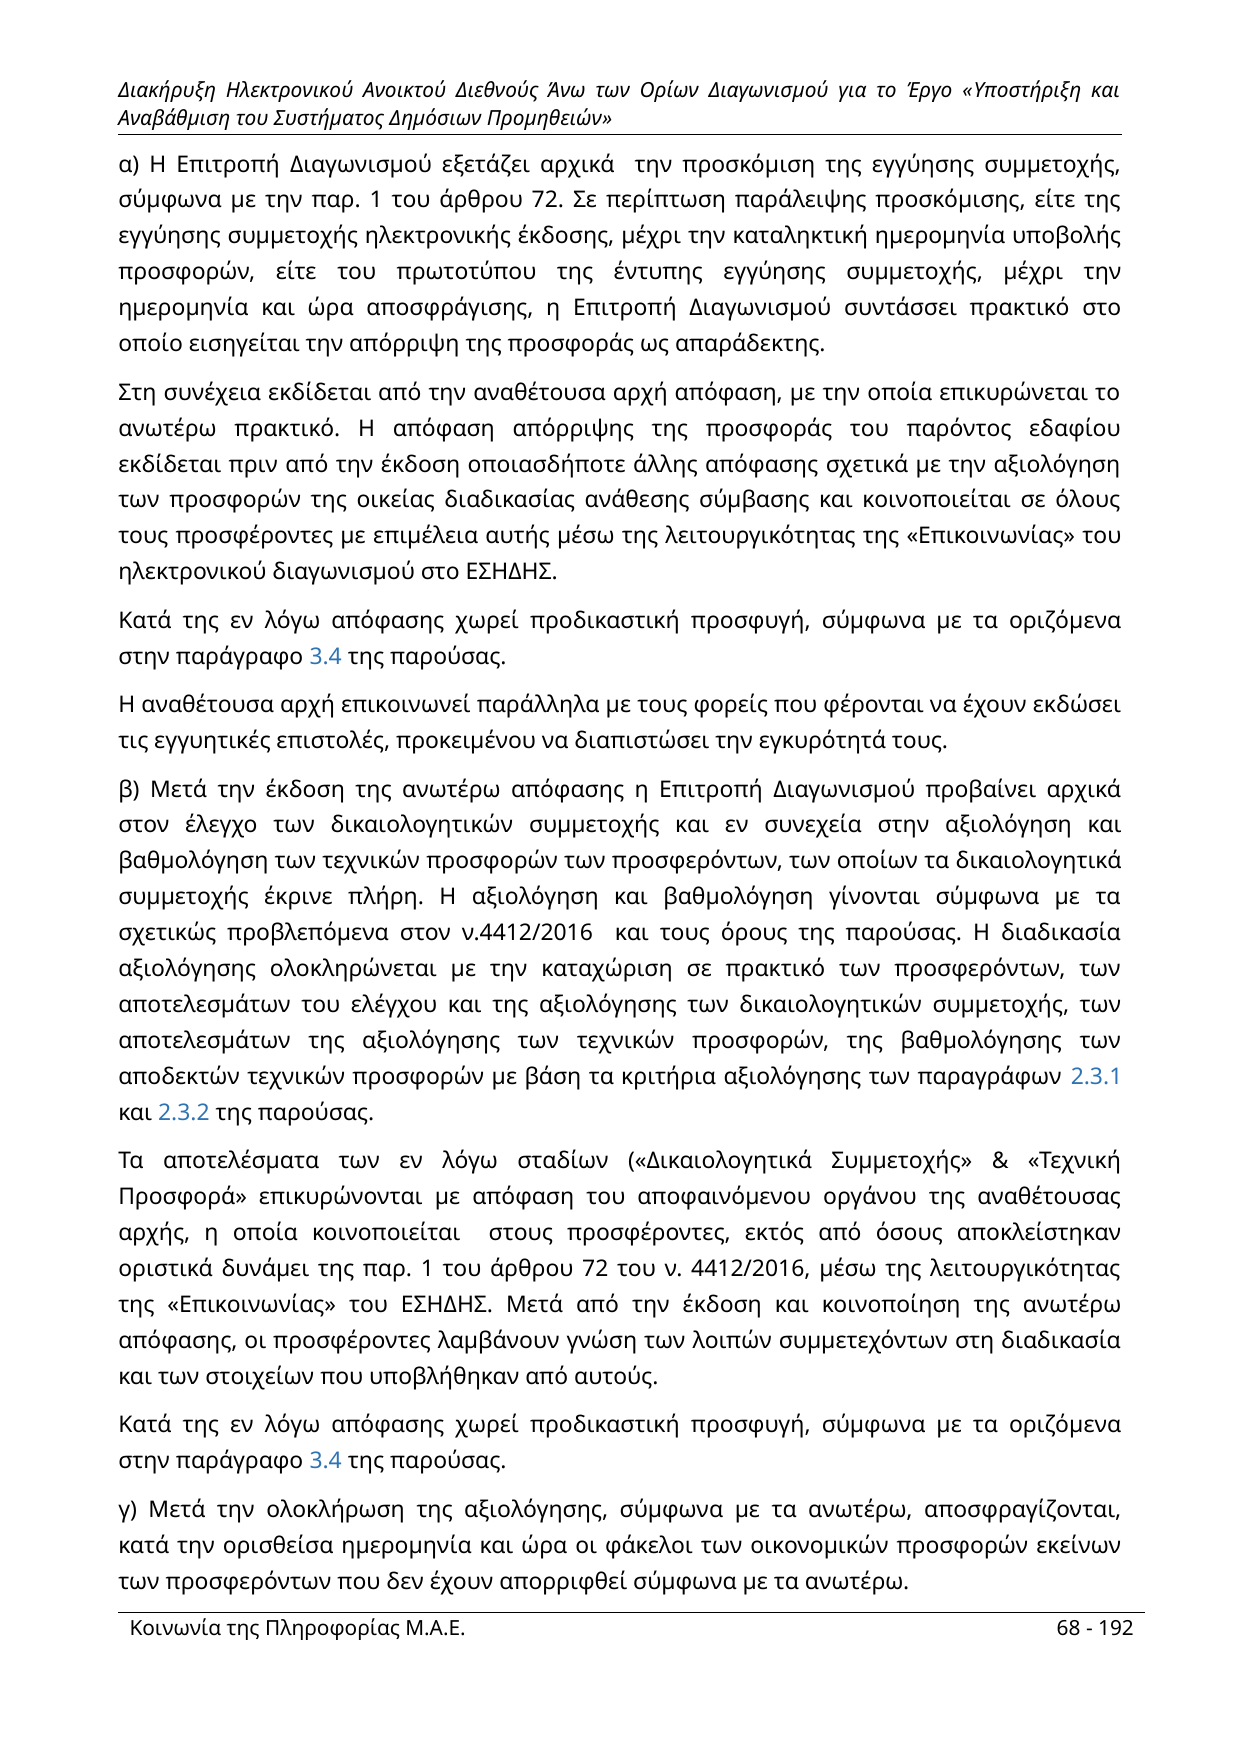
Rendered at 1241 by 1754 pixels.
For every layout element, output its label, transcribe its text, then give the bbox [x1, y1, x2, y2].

text γ) Μετά την ολοκλήρωση της αξιολόγησης, σύμφωνα με τα ανωτέρω, αποσφραγίζονται, κατά την ορισθείσα ημερομηνία και ώρα οι φάκελοι των οικονομικών προσφορών εκείνων των προσφερόντων που δεν έχουν απορριφθεί σύμφωνα με τα ανωτέρω. [118, 1493, 1122, 1596]
text β) Μετά την έκδοση της ανωτέρω απόφασης η Επιτροπή Διαγωνισμού προβαίνει αρχικά στον έλεγχο των δικαιολογητικών συμμετοχής και εν συνεχεία στην αξιολόγηση και βαθμολόγηση των τεχνικών προσφορών των προσφερόντων, των οποίων τα δικαιολογητικά συμμετοχής έκρινε πλήρη. Η αξιολόγηση και βαθμολόγηση γίνονται σύμφωνα με τα σχετικώς προβλεπόμενα στον ν.4412/2016 και τους όρους της παρούσας. Η διαδικασία αξιολόγησης ολοκληρώνεται με την καταχώριση σε πρακτικό των προσφερόντων, των αποτελεσμάτων του ελέγχου και της αξιολόγησης των δικαιολογητικών συμμετοχής, των αποτελεσμάτων της αξιολόγησης των τεχνικών προσφορών, της βαθμολόγησης των αποδεκτών τεχνικών προσφορών με βάση τα κριτήρια αξιολόγησης των παραγράφων 2.3.1 και 2.3.2 της παρούσας. [118, 772, 1122, 1127]
text Κατά της εν λόγω απόφασης χωρεί προδικαστική προσφυγή, σύμφωνα με τα οριζόμενα στην παράγραφο 3.4 της παρούσας. [118, 1408, 1122, 1476]
text Κατά της εν λόγω απόφασης χωρεί προδικαστική προσφυγή, σύμφωνα με τα οριζόμενα στην παράγραφο 3.4 της παρούσας. [118, 604, 1122, 671]
text Τα αποτελέσματα των εν λόγω σταδίων («Δικαιολογητικά Συμμετοχής» & «Τεχνική Προσφορά» επικυρώνονται με απόφαση του αποφαινόμενου οργάνου της αναθέτουσας αρχής, η οποία κοινοποιείται στους προσφέροντες, εκτός από όσους αποκλείστηκαν οριστικά δυνάμει της παρ. 1 του άρθρου 72 του ν. 4412/2016, μέσω της λειτουργικότητας της «Επικοινωνίας» του ΕΣΗΔΗΣ. Μετά από την έκδοση και κοινοποίηση της ανωτέρω απόφασης, οι προσφέροντες λαμβάνουν γνώση των λοιπών συμμετεχόντων στη διαδικασία και των στοιχείων που υποβλήθηκαν από αυτούς. [118, 1144, 1122, 1391]
text Στη συνέχεια εκδίδεται από την αναθέτουσα αρχή απόφαση, με την οποία επικυρώνεται το ανωτέρω πρακτικό. Η απόφαση απόρριψης της προσφοράς του παρόντος εδαφίου εκδίδεται πριν από την έκδοση οποιασδήποτε άλλης απόφασης σχετικά με την αξιολόγηση των προσφορών της οικείας διαδικασίας ανάθεσης σύμβασης και κοινοποιείται σε όλους τους προσφέροντες με επιμέλεια αυτής μέσω της λειτουργικότητας της «Επικοινωνίας» του ηλεκτρονικού διαγωνισμού στο ΕΣΗΔΗΣ. [118, 376, 1122, 587]
text α) Η Επιτροπή Διαγωνισμού εξετάζει αρχικά την προσκόμιση της εγγύησης συμμετοχής, σύμφωνα με την παρ. 1 του άρθρου 72. Σε περίπτωση παράλειψης προσκόμισης, είτε της εγγύησης συμμετοχής ηλεκτρονικής έκδοσης, μέχρι την καταληκτική ημερομηνία υποβολής προσφορών, είτε του πρωτοτύπου της έντυπης εγγύησης συμμετοχής, μέχρι την ημερομηνία και ώρα αποσφράγισης, η Επιτροπή Διαγωνισμού συντάσσει πρακτικό στο οποίο εισηγείται την απόρριψη της προσφοράς ως απαράδεκτης. [118, 147, 1122, 358]
text Η αναθέτουσα αρχή επικοινωνεί παράλληλα με τους φορείς που φέρονται να έχουν εκδώσει τις εγγυητικές επιστολές, προκειμένου να διαπιστώσει την εγκυρότητά τους. [118, 688, 1122, 755]
